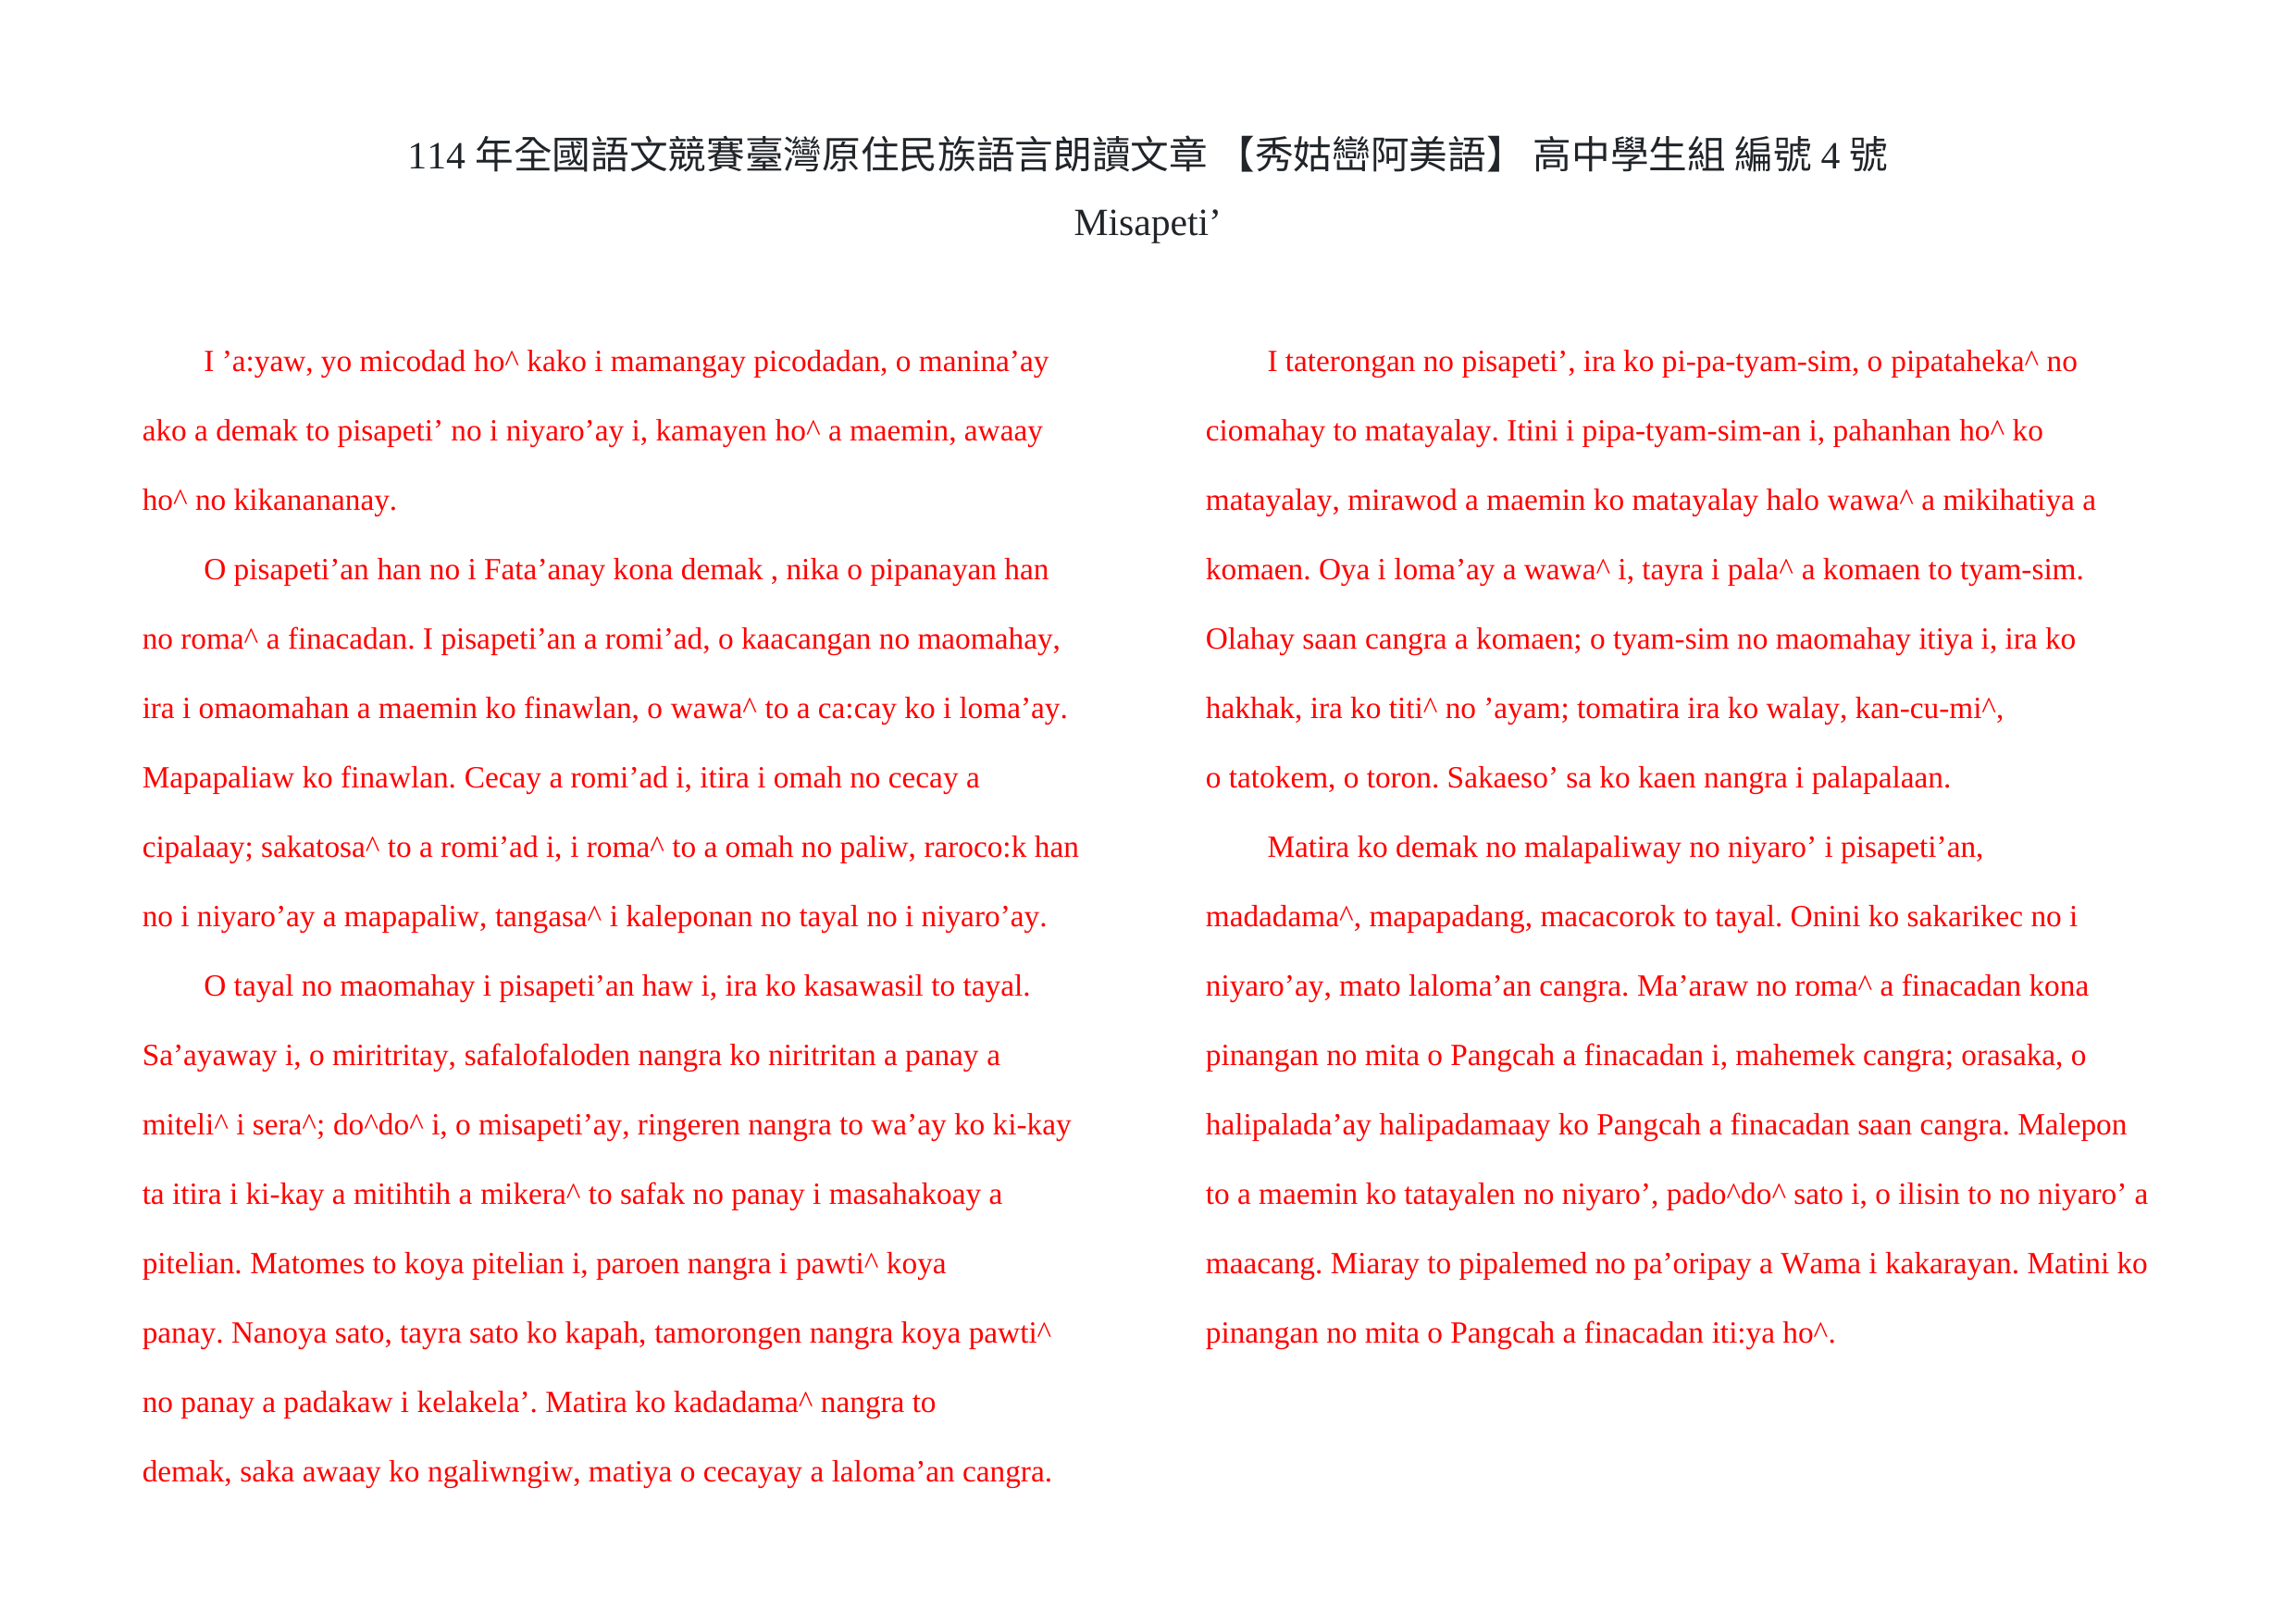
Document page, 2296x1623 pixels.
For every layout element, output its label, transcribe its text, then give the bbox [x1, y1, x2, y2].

text I ’a:yaw, yo micodad ho^ kako i mamangay picodadan, o manina’ay ako a demak to pisapeti’ no i niyaro’ay i, kamayen ho^ a maemin, awaay ho^ no kikanananay. [142, 326, 1090, 534]
text Matira ko demak no malapaliway no niyaro’ i pisapeti’an, madadama^, mapapadang, macacorok to tayal. Onini ko sakarikec no i niyaro’ay, mato laloma’an cangra. Ma’araw no roma^ a finacadan kona pinangan no mita o Pangcah a finacadan i, mahemek cangra; orasaka, o halipalada’ay halipadamaay ko Pangcah a finacadan saan cangra. Malepon to a maemin ko tatayalen no niyaro’, pado^do^ sato i, o ilisin to no niyaro’ a maacang. Miaray to pipalemed no pa’oripay a Wama i kakarayan. Matini ko pinangan no mita o Pangcah a finacadan iti:ya ho^. [1206, 812, 2153, 1367]
text Misapeti’ [142, 187, 2153, 256]
text I taterongan no pisapeti’, ira ko pi-pa-tyam-sim, o pipataheka^ no ciomahay to matayalay. Itini i pipa-tyam-sim-an i, pahanhan ho^ ko matayalay, mirawod a maemin ko matayalay halo wawa^ a mikihatiya a komaen. Oya i loma’ay a wawa^ i, tayra i pala^ a komaen to tyam-sim. Olahay saan cangra a komaen; o tyam-sim no maomahay itiya i, ira ko hakhak, ira ko titi^ no ’ayam; tomatira ira ko walay, kan-cu-mi^, o tatokem, o toron. Sakaeso’ sa ko kaen nangra i palapalaan. [1206, 326, 2153, 812]
text O pisapeti’an han no i Fata’anay kona demak , nika o pipanayan han no roma^ a finacadan. I pisapeti’an a romi’ad, o kaacangan no maomahay, ira i omaomahan a maemin ko finawlan, o wawa^ to a ca:cay ko i loma’ay. Mapapaliaw ko finawlan. Cecay a romi’ad i, itira i omah no cecay a cipalaay; sakatosa^ to a romi’ad i, i roma^ to a omah no paliw, raroco:k han no i niyaro’ay a mapapaliw, tangasa^ i kaleponan no tayal no i niyaro’ay. [142, 534, 1090, 950]
text 114 年全國語文競賽臺灣原住民族語言朗讀文章 【秀姑巒阿美語】 高中學生組 編號 4 號 [142, 118, 2153, 187]
text O tayal no maomahay i pisapeti’an haw i, ira ko kasawasil to tayal. Sa’ayaway i, o miritritay, safalofaloden nangra ko niritritan a panay a miteli^ i sera^; do^do^ i, o misapeti’ay, ringeren nangra to wa’ay ko ki-kay ta itira i ki-kay a mitihtih a mikera^ to safak no panay i masahakoay a pitelian. Matomes to koya pitelian i, paroen nangra i pawti^ koya panay. Nanoya sato, tayra sato ko kapah, tamorongen nangra koya pawti^ no panay a padakaw i kelakela’. Matira ko kadadama^ nangra to demak, saka awaay ko ngaliwngiw, matiya o cecayay a laloma’an cangra. [142, 950, 1090, 1505]
